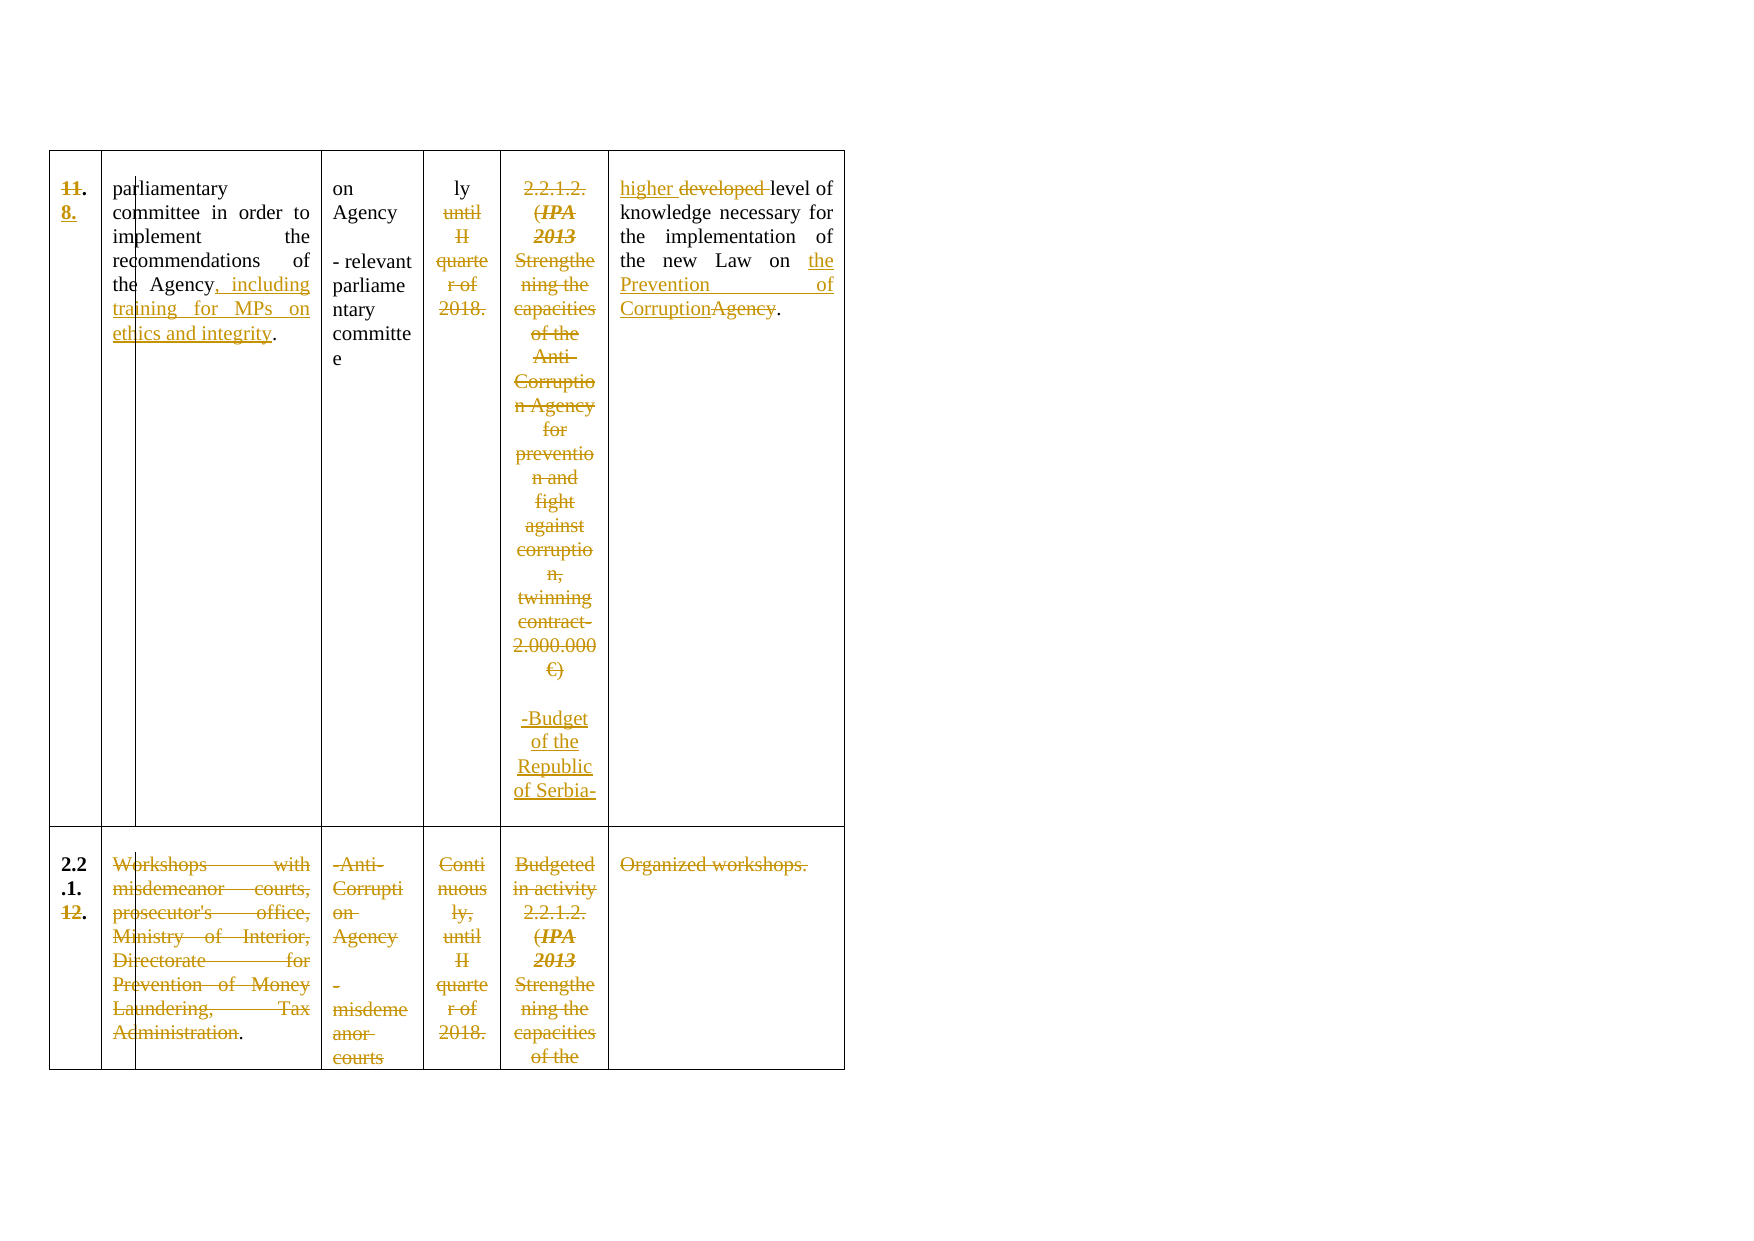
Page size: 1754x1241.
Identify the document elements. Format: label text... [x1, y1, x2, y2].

table_cell [609, 827, 844, 1069]
table_cell [501, 151, 608, 826]
table_cell [322, 827, 423, 1069]
table_cell 2.2.1.. [50, 827, 101, 1069]
table_cell Continuously [424, 151, 500, 826]
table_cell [322, 151, 423, 826]
table_cell [501, 827, 608, 1069]
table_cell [102, 151, 321, 826]
table_cell [424, 827, 500, 1069]
table_cell . [102, 827, 321, 1069]
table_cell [609, 151, 844, 826]
table_cell 2.2.1.. [50, 151, 101, 826]
